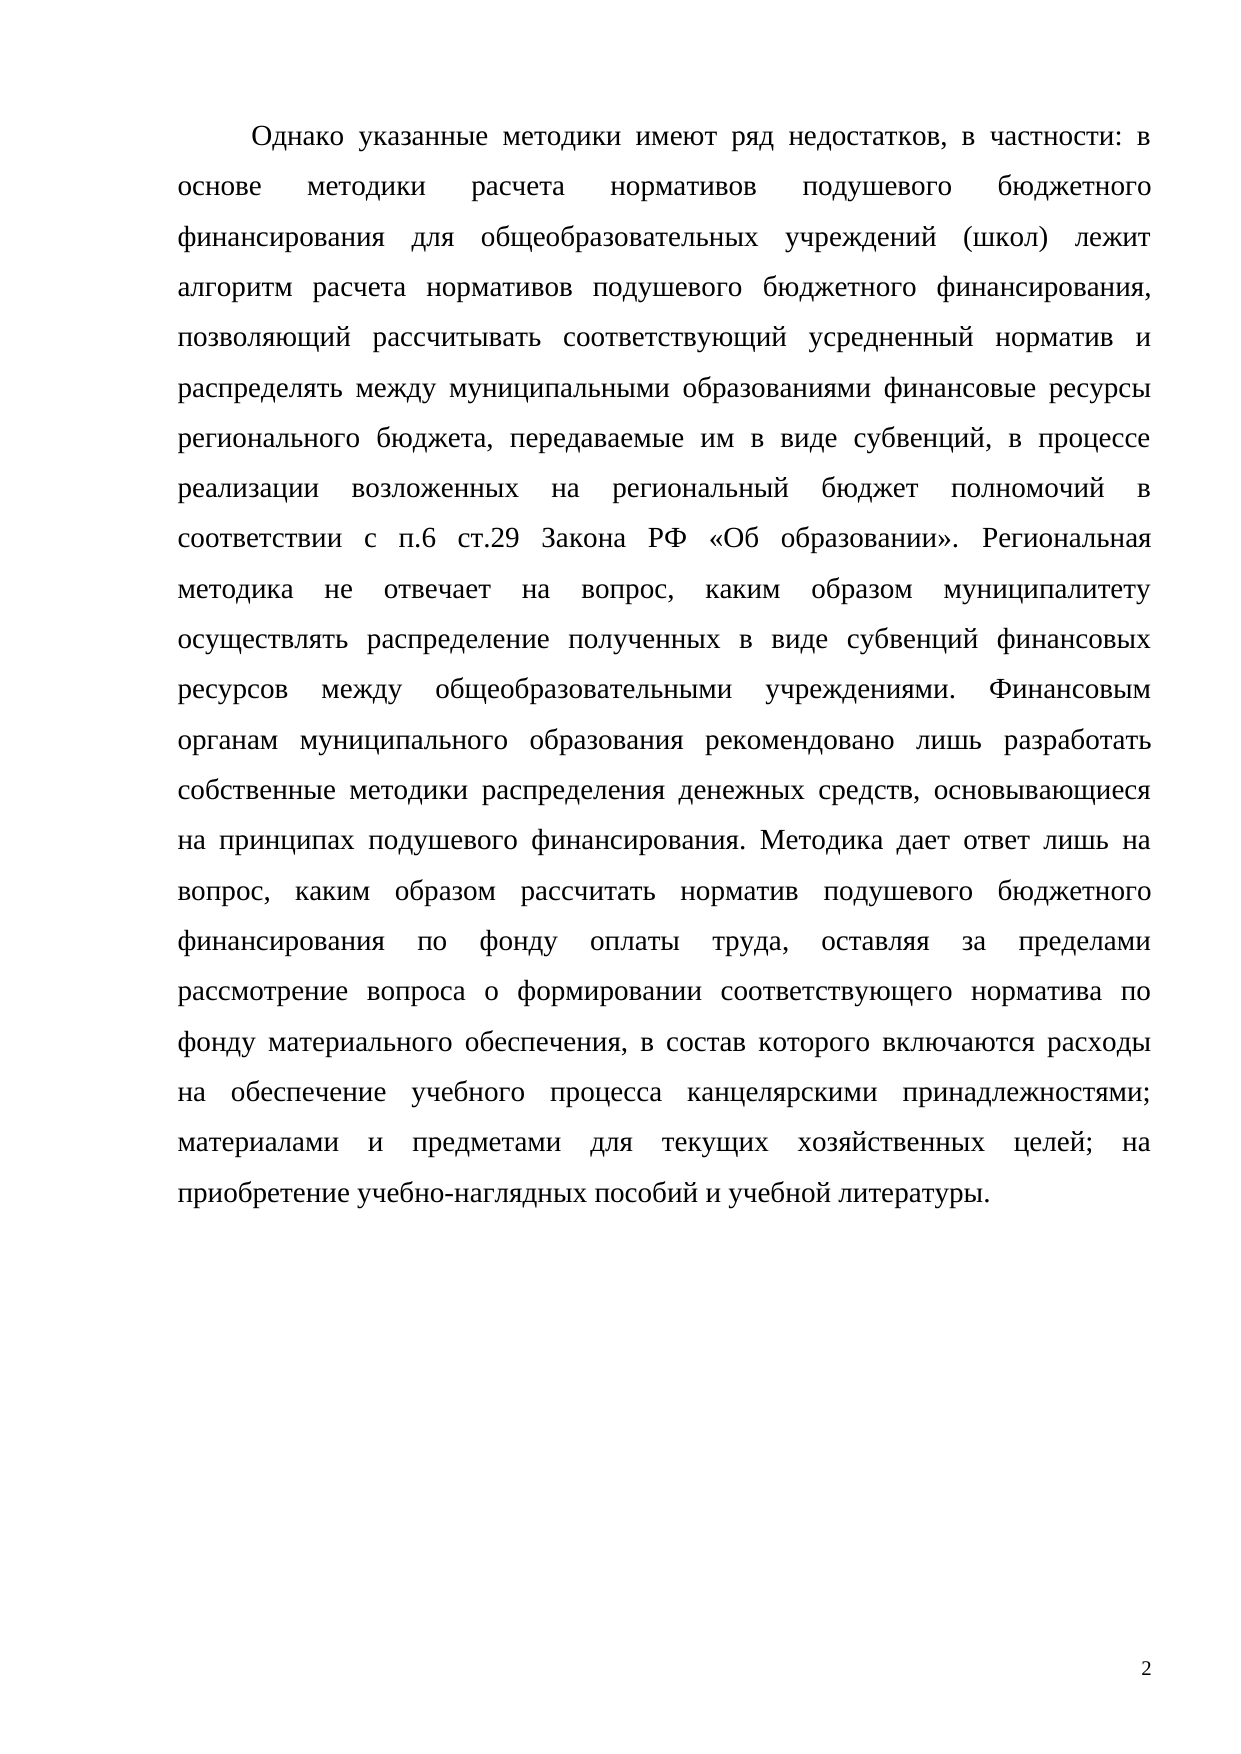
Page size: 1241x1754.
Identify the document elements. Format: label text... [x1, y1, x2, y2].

text Однако указанные методики имеют ряд недостатков, в частности: в основе методики расчета нормативов подушевого бюджетного финансирования для общеобразовательных учреждений (школ) лежит алгоритм расчета нормативов подушевого бюджетного финансирования, позволяющий рассчитывать соответствующий усредненный норматив и распределять между муниципальными образованиями финансовые ресурсы регионального бюджета, передаваемые им в виде субвенций, в процессе реализации возложенных на региональный бюджет полномочий в соответствии с п.6 ст.29 Закона РФ «Об образовании». Региональная методика не отвечает на вопрос, каким образом муниципалитету осуществлять распределение полученных в виде субвенций финансовых ресурсов между общеобразовательными учреждениями. Финансовым органам муниципального образования рекомендовано лишь разработать собственные методики распределения денежных средств, основывающиеся на принципах подушевого финансирования. Методика дает ответ лишь на вопрос, каким образом рассчитать норматив подушевого бюджетного финансирования по фонду оплаты труда, оставляя за пределами рассмотрение вопроса о формировании соответствующего норматива по фонду материального обеспечения, в состав которого включаются расходы на обеспечение учебного процесса канцелярскими принадлежностями; материалами и предметами для текущих хозяйственных целей; на приобретение учебно-наглядных пособий и учебной литературы. [177, 118, 1152, 1208]
